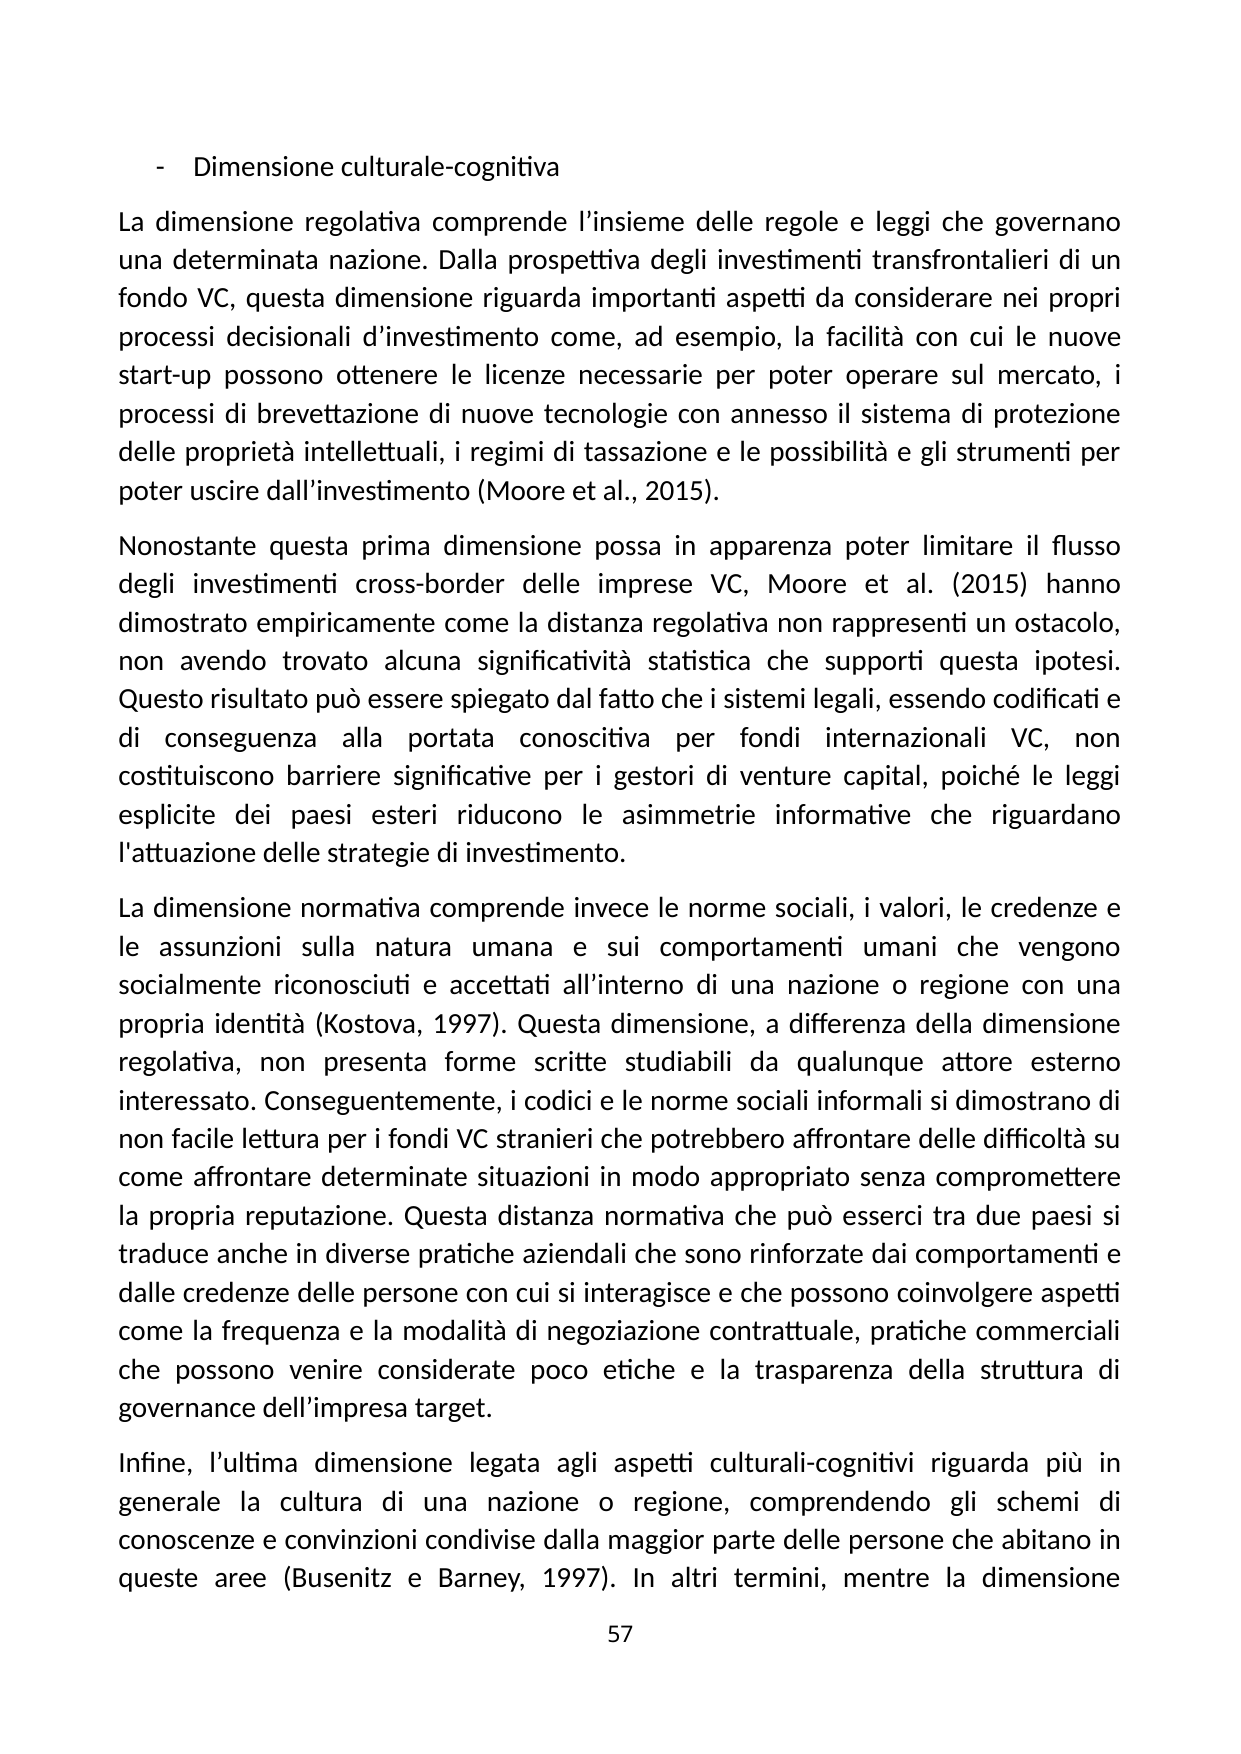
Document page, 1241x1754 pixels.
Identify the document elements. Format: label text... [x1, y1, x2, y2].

list Dimensione culturale-cognitiva [156, 148, 1122, 183]
text La dimensione regolativa comprende l’insieme delle regole e leggi che governano una determinata nazione. Dalla prospettiva degli investimenti transfrontalieri di un fondo VC, questa dimensione riguarda importanti aspetti da considerare nei propri processi decisionali d’investimento come, ad esempio, la facilità con cui le nuove start-up possono ottenere le licenze necessarie per poter operare sul mercato, i processi di brevettazione di nuove tecnologie con annesso il sistema di protezione delle proprietà intellettuali, i regimi di tassazione e le possibilità e gli strumenti per poter uscire dall’investimento (Moore et al., 2015). [118, 203, 1122, 507]
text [118, 1444, 1122, 1595]
text La dimensione normativa comprende invece le norme sociali, i valori, le credenze e le assunzioni sulla natura umana e sui comportamenti umani che vengono socialmente riconosciuti e accettati all’interno di una nazione o regione con una propria identità (Kostova, 1997). Questa dimensione, a differenza della dimensione regolativa, non presenta forme scritte studiabili da qualunque attore esterno interessato. Conseguentemente, i codici e le norme sociali informali si dimostrano di non facile lettura per i fondi VC stranieri che potrebbero affrontare delle difficoltà su come affrontare determinate situazioni in modo appropriato senza compromettere la propria reputazione. Questa distanza normativa che può esserci tra due paesi si traduce anche in diverse pratiche aziendali che sono rinforzate dai comportamenti e dalle credenze delle persone con cui si interagisce e che possono coinvolgere aspetti come la frequenza e la modalità di negoziazione contrattuale, pratiche commerciali che possono venire considerate poco etiche e la trasparenza della struttura di governance dell’impresa target. [118, 889, 1122, 1425]
text Nonostante questa prima dimensione possa in apparenza poter limitare il flusso degli investimenti cross-border delle imprese VC, Moore et al. (2015) hanno dimostrato empiricamente come la distanza regolativa non rappresenti un ostacolo, non avendo trovato alcuna significatività statistica che supporti questa ipotesi. Questo risultato può essere spiegato dal fatto che i sistemi legali, essendo codificati e di conseguenza alla portata conoscitiva per fondi internazionali VC, non costituiscono barriere significative per i gestori di venture capital, poiché le leggi esplicite dei paesi esteri riducono le asimmetrie informative che riguardano l'attuazione delle strategie di investimento. [118, 527, 1122, 870]
